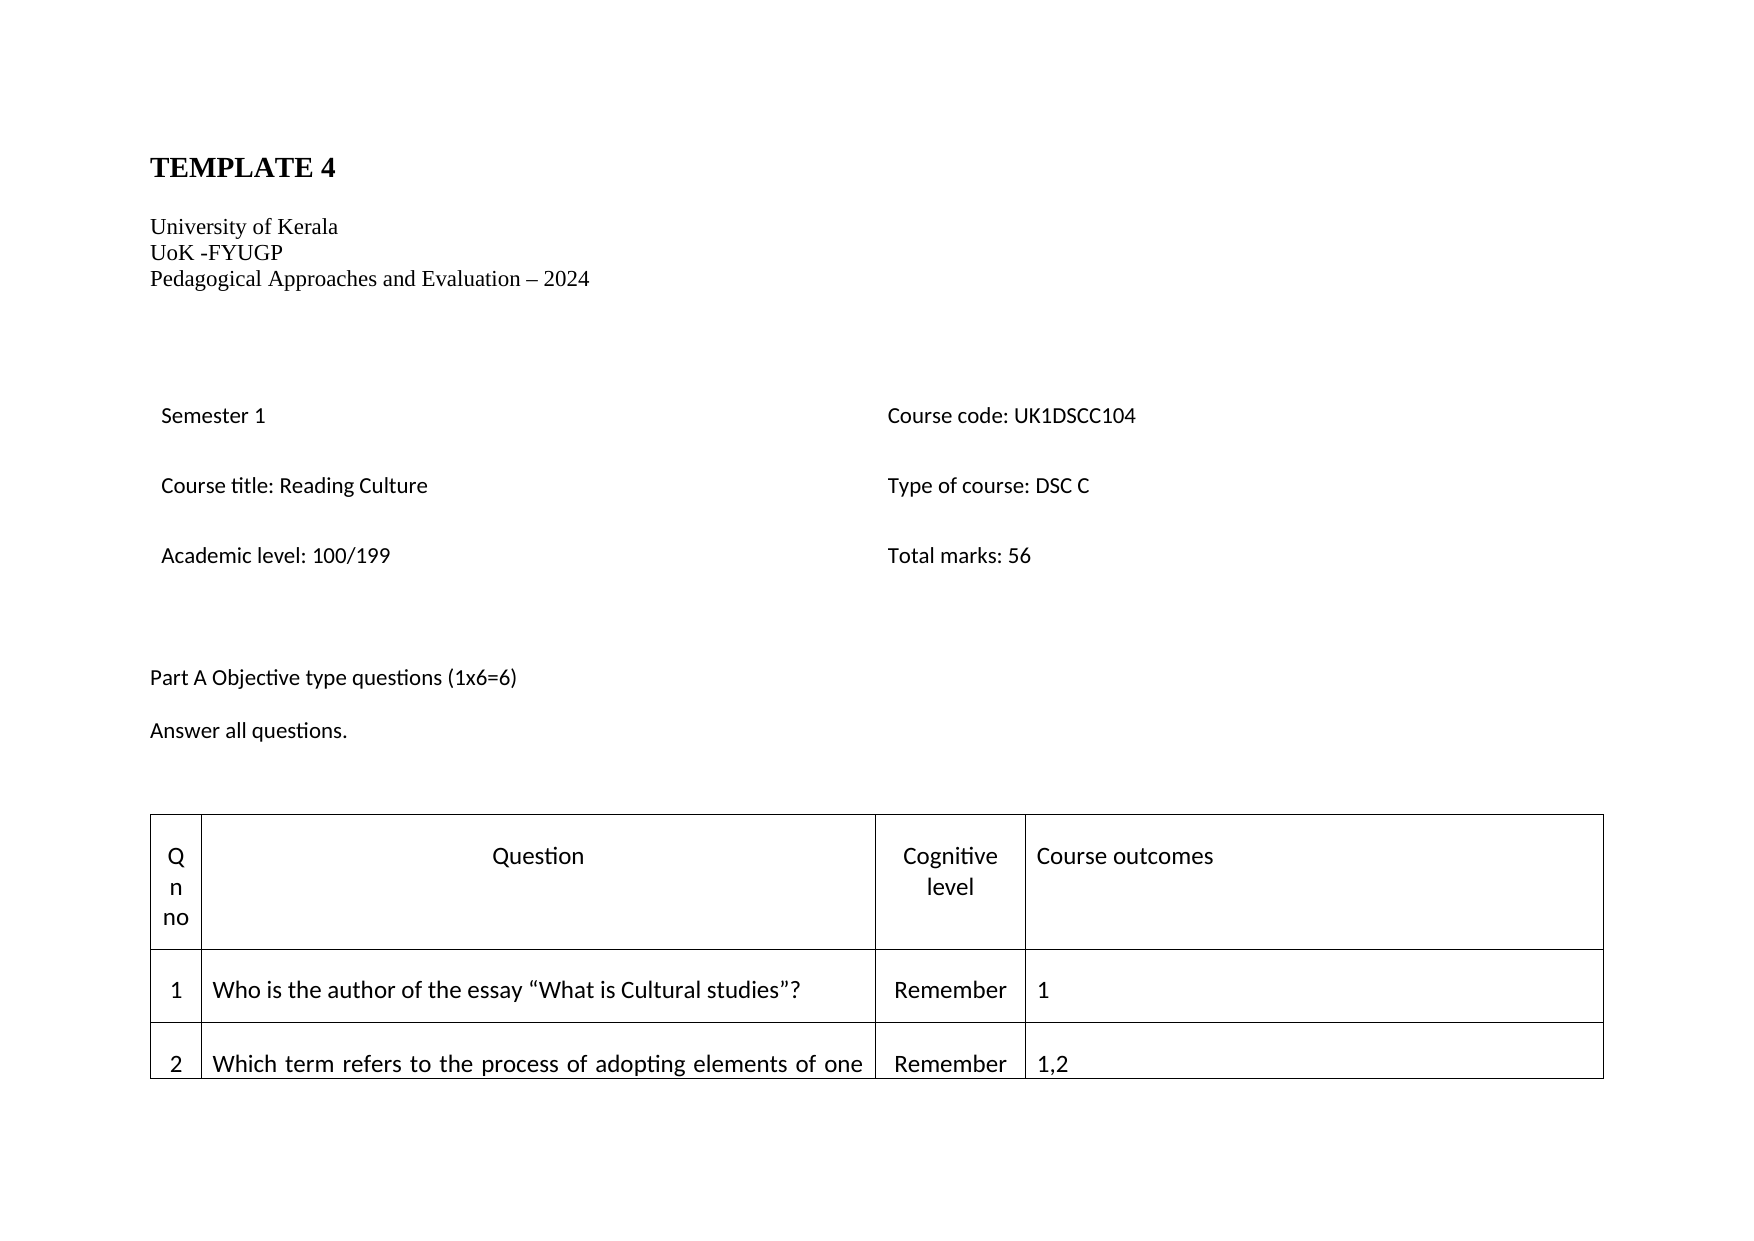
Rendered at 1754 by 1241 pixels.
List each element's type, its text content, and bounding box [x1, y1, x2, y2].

text Part A Objective type questions (1x6=6) [150, 663, 1604, 692]
text Answer all questions. [150, 717, 1604, 744]
table_cell 2 [151, 1023, 201, 1078]
table_cell Total marks: 56 [876, 516, 1603, 586]
table_cell 1,2 [1026, 1023, 1603, 1078]
text University of Kerala UoK -FYUGP Pedagogical Approaches and Evaluation – 2024 [150, 213, 1604, 292]
table_header Course code: UK1DSCC104 [876, 376, 1603, 446]
text TEMPLATE 4 [150, 150, 1604, 183]
table_cell 1 [151, 950, 201, 1022]
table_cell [202, 1023, 875, 1078]
table_cell Remember [876, 950, 1025, 1022]
table_cell Who is the author of the essay “What is Cultural studies”? [202, 950, 875, 1022]
table_header Cognitive level [876, 815, 1025, 948]
table_cell Academic level: 100/199 [150, 516, 876, 586]
table_cell 1 [1026, 950, 1603, 1022]
table_header Semester 1 [150, 376, 876, 446]
table_header Qn no [151, 815, 201, 948]
table_header Question [202, 815, 875, 948]
table_header Course outcomes [1026, 815, 1603, 948]
table_cell Course title: Reading Culture [150, 446, 876, 516]
table_cell Remember [876, 1023, 1025, 1078]
table_cell Type of course: DSC C [876, 446, 1603, 516]
